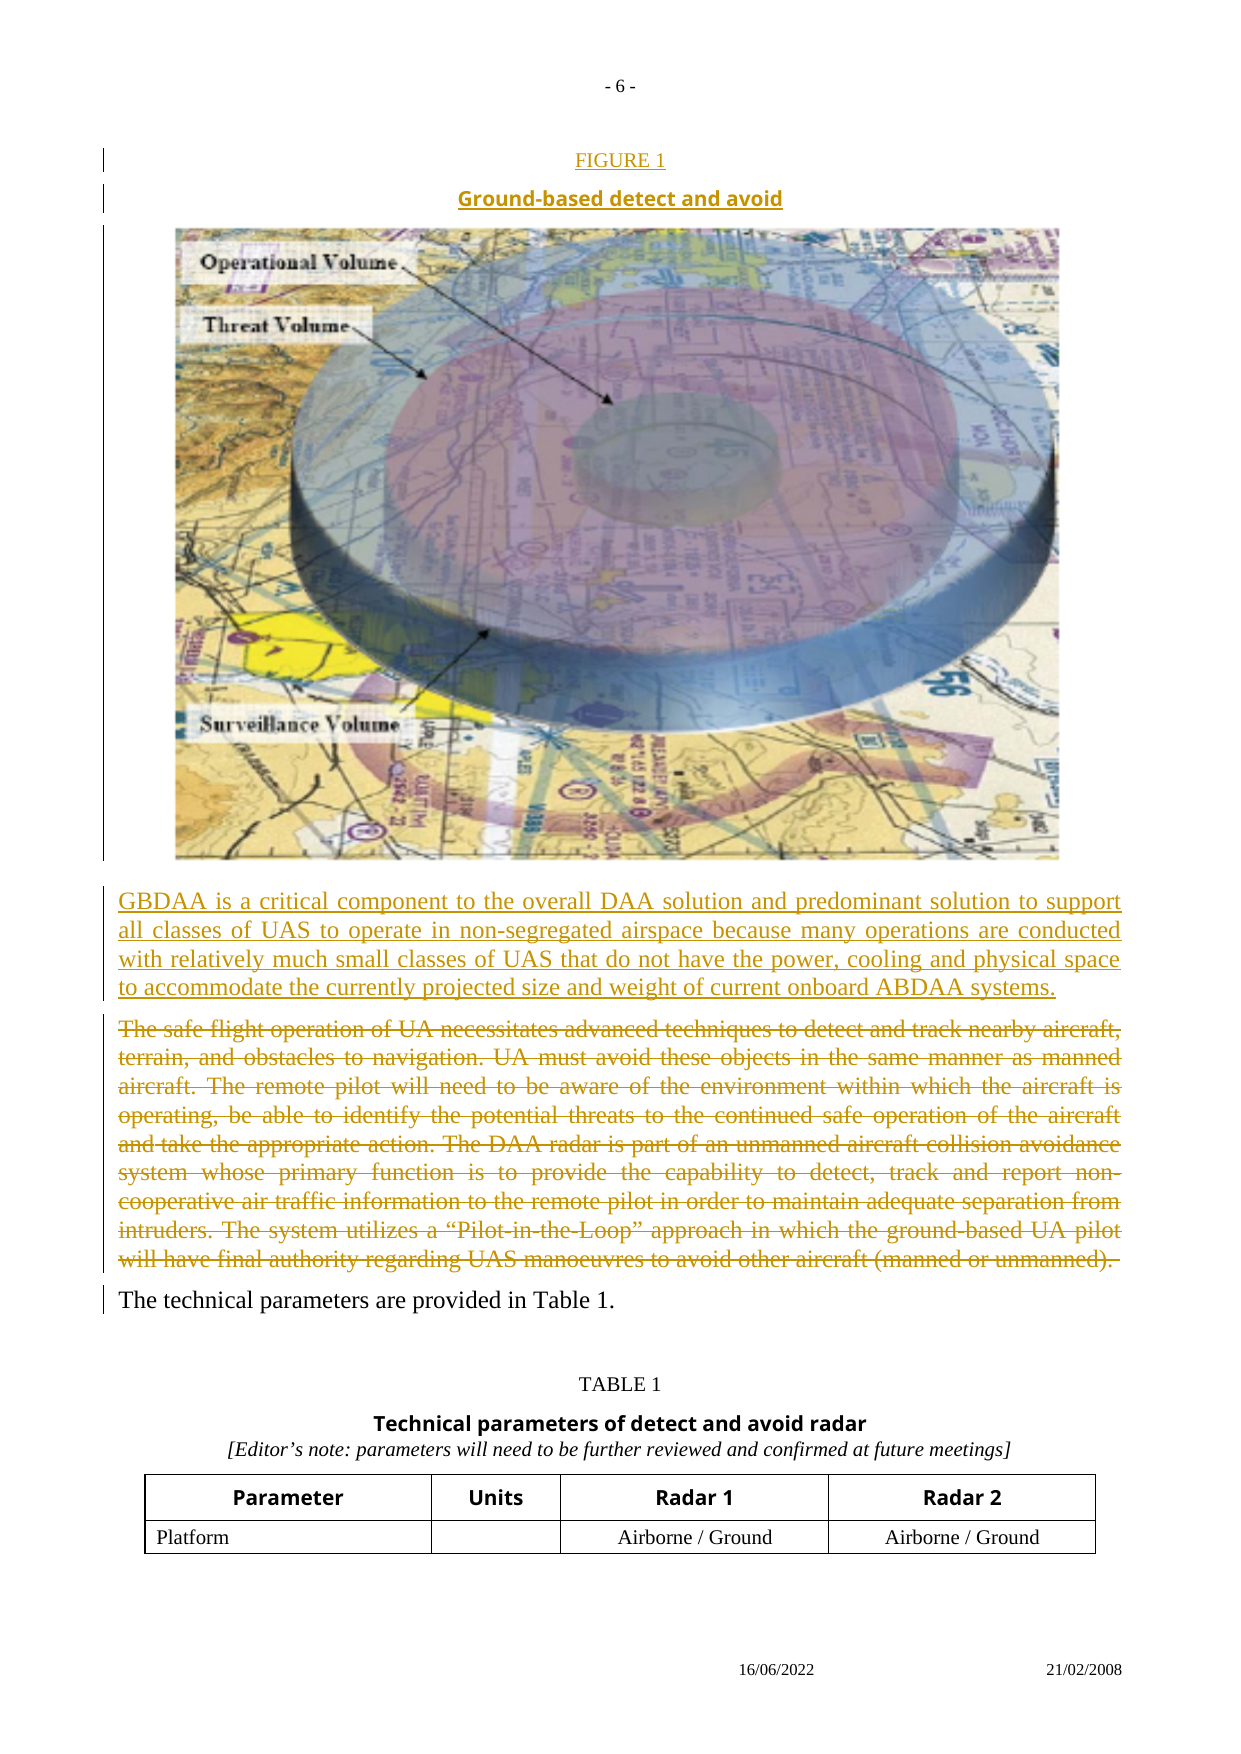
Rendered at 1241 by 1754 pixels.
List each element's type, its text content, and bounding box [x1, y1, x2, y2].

title Technical parameters of detect and avoid radar [Editor’s note: parameters will need to be further reviewed and confirmed at future meetings] [118, 1409, 1122, 1461]
table_cell [432, 1521, 560, 1553]
text TABLE 1 [118, 1372, 1122, 1396]
picture [172, 225, 1068, 862]
table_header Parameter [146, 1475, 431, 1520]
table_cell Airborne / Ground [561, 1521, 828, 1553]
table_header Radar 2 [829, 1475, 1095, 1520]
table_header Units [432, 1475, 560, 1520]
table_cell Platform [146, 1521, 431, 1553]
table_header Radar 1 [561, 1475, 828, 1520]
table_cell Airborne / Ground [829, 1521, 1095, 1553]
text The technical parameters are provided in Table 1. [118, 1285, 1122, 1314]
